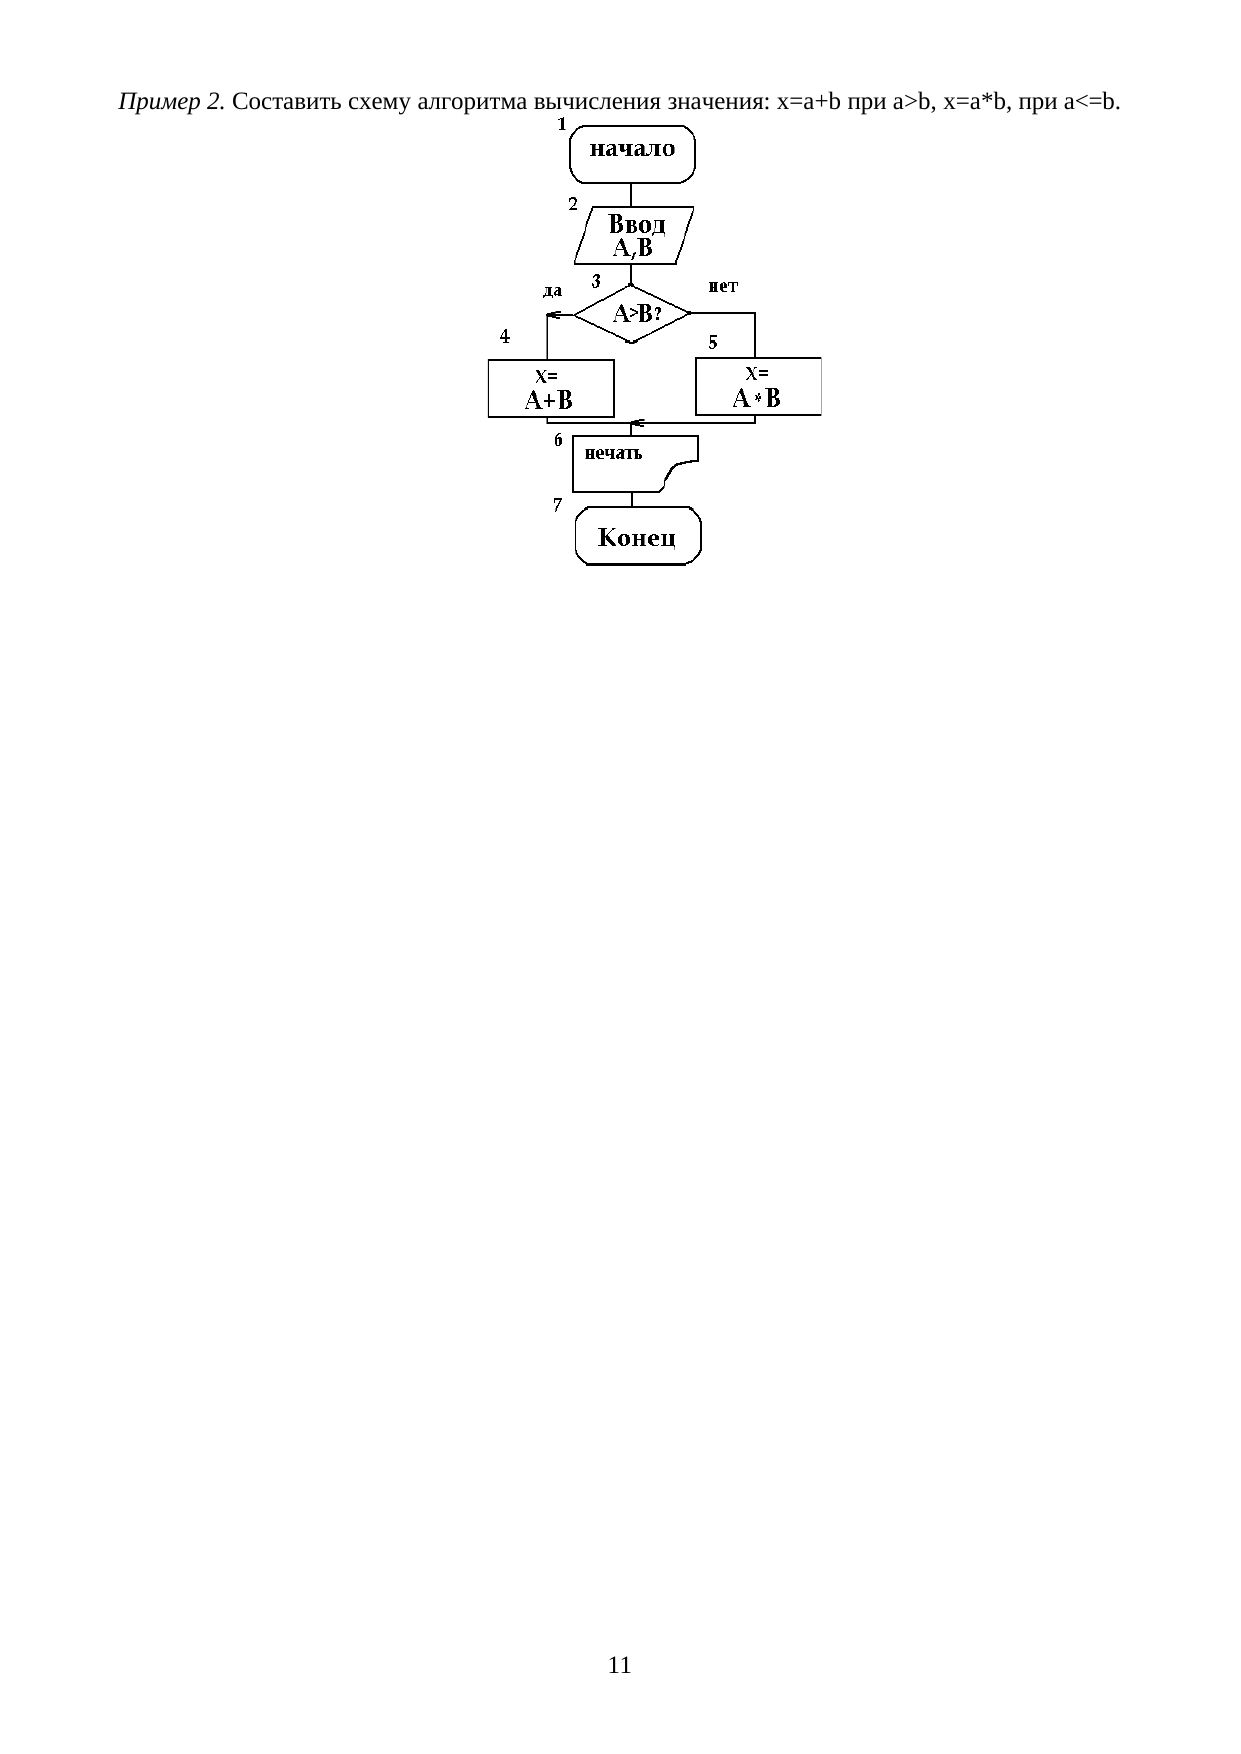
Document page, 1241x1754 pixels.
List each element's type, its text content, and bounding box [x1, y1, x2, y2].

picture [487, 117, 822, 566]
text Пример 2. Составить схему алгоритма вычисления значения: x=a+b при a>b, x=a*b, при a<=b. [118, 86, 1152, 115]
